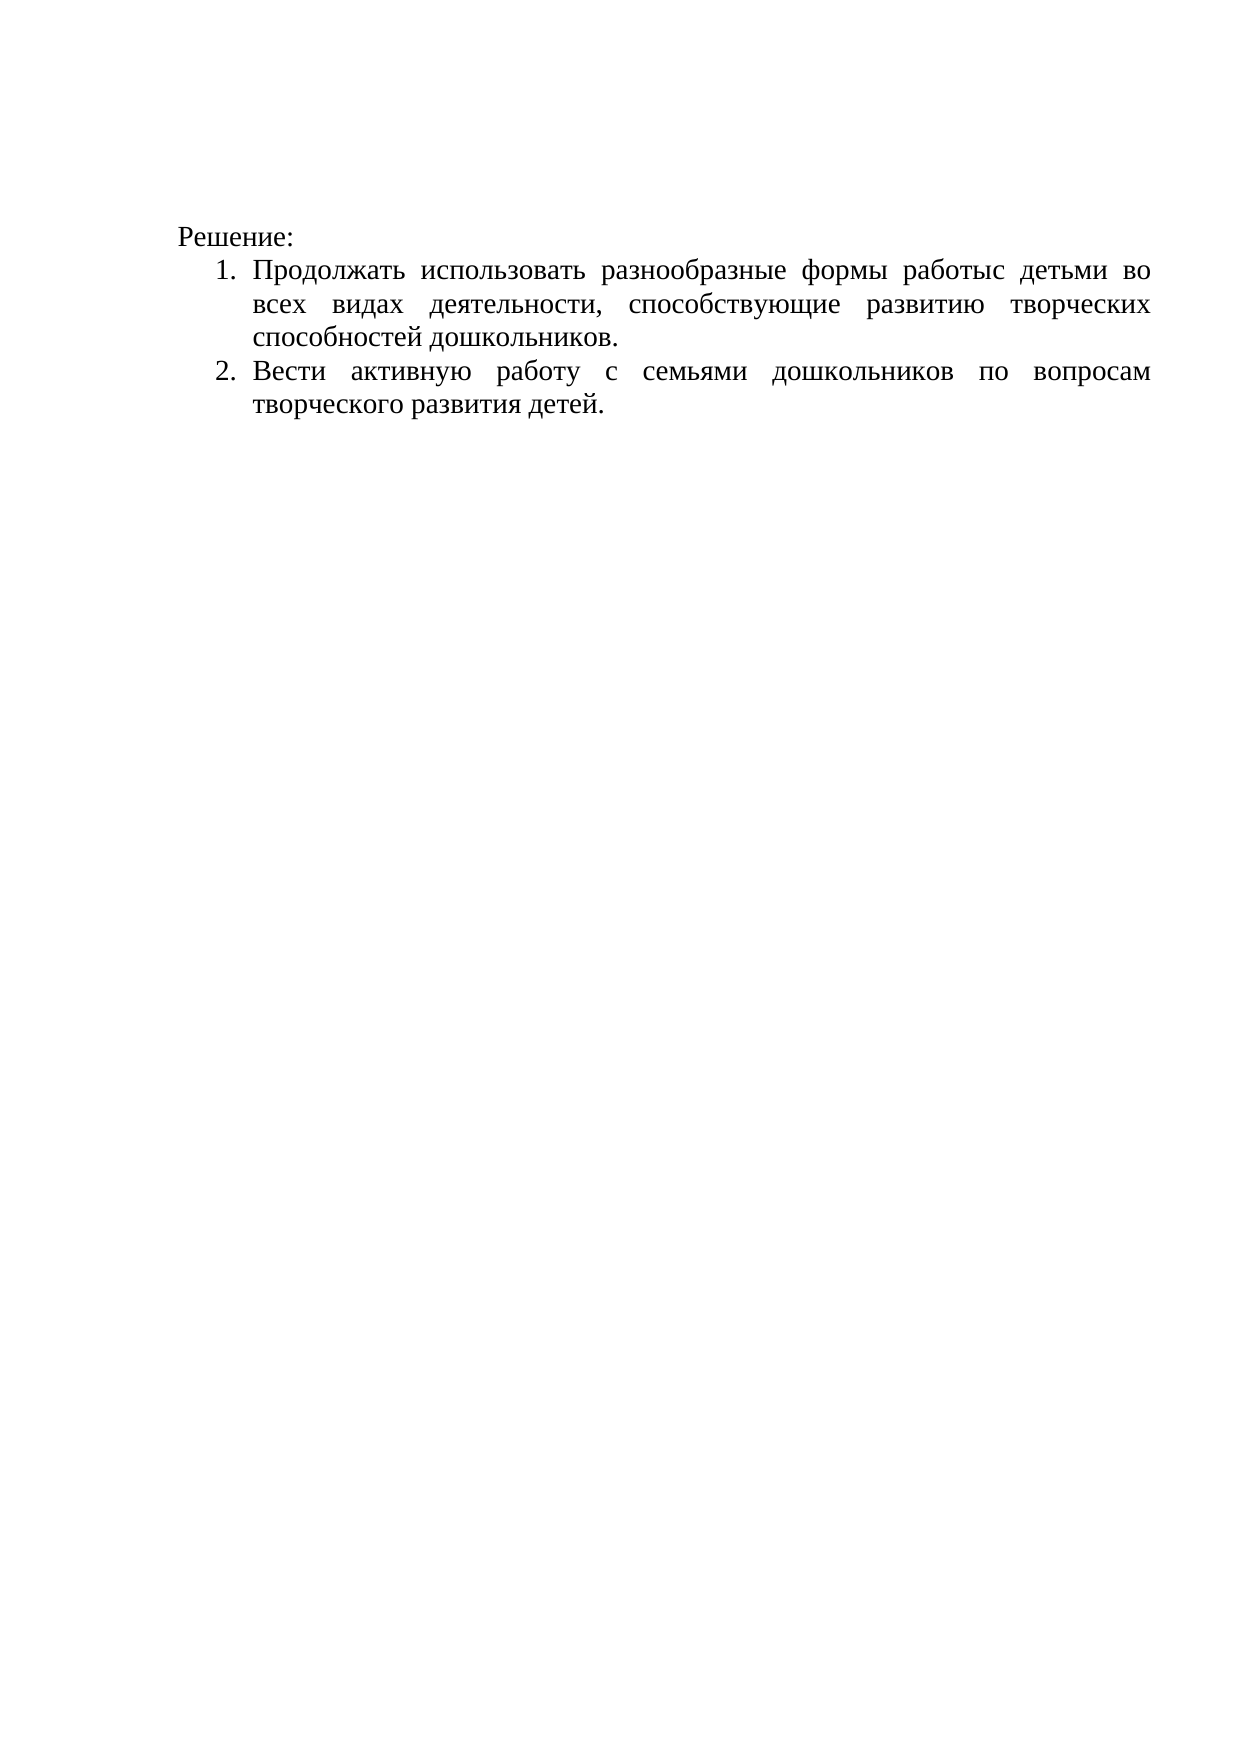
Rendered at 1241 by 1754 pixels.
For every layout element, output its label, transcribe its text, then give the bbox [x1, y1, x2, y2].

text Решение: [177, 219, 1152, 252]
list Вести активную работу с семьями дошкольников по вопросам творческого развития детей. [215, 353, 1152, 420]
list Продолжать использовать разнообразные формы работыс детьми во всех видах деятельности, способствующие развитию творческих способностей дошкольников. [215, 252, 1152, 353]
